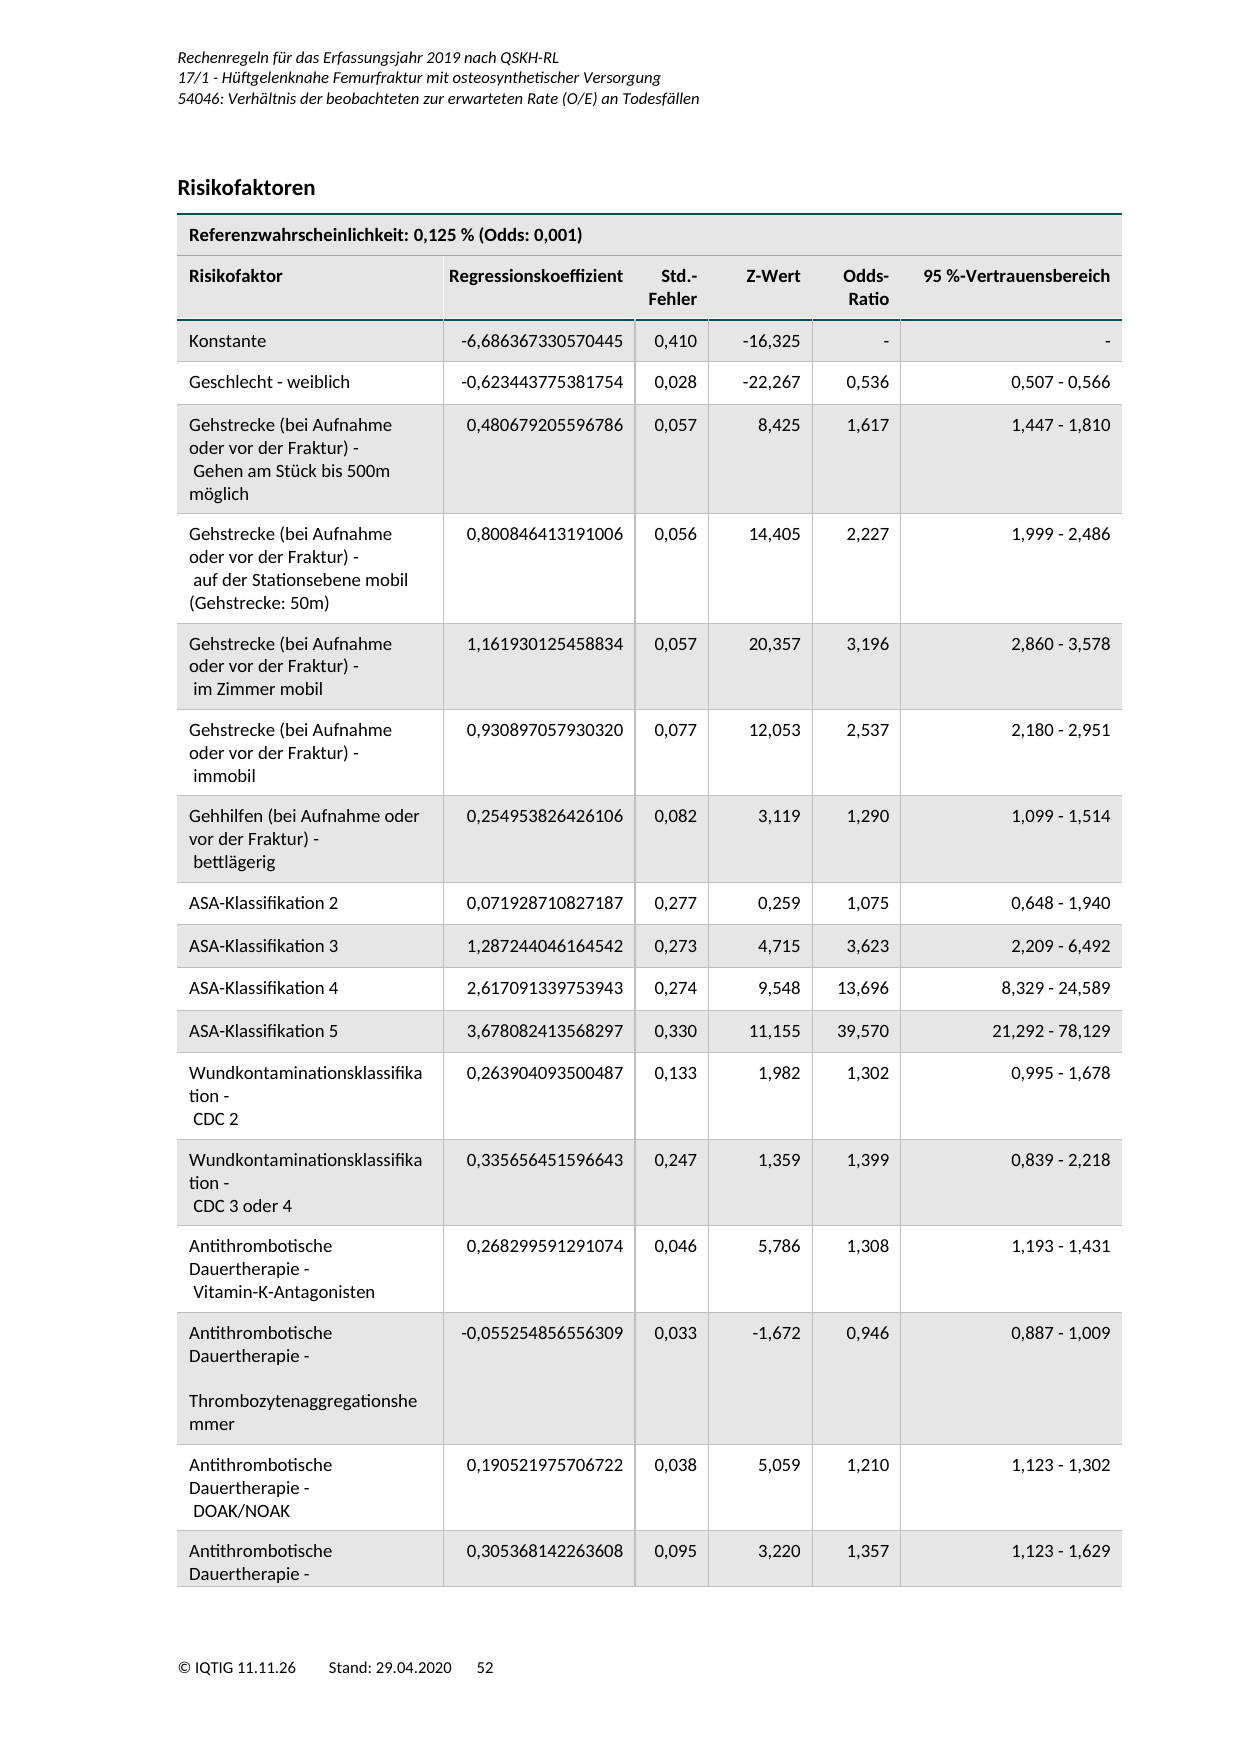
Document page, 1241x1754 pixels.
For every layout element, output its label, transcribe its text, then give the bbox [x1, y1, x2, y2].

table_cell 4,715 [709, 925, 812, 967]
table_cell 5,059 [709, 1445, 812, 1530]
table_cell 0,305368142263608 [444, 1531, 634, 1586]
table_cell 1,617 [813, 405, 900, 513]
table_cell 0,507 - 0,566 [901, 362, 1122, 404]
table_cell Gehstrecke (bei Aufnahme oder vor der Fraktur) - immobil [177, 710, 443, 795]
table_cell 95 %-Vertrauensbereich [901, 256, 1122, 318]
table_cell - [901, 321, 1122, 361]
table_cell 3,623 [813, 925, 900, 967]
table_cell 0,056 [636, 514, 708, 622]
table_cell 1,099 - 1,514 [901, 796, 1122, 882]
table_cell 0,277 [636, 883, 708, 924]
table_cell 3,196 [813, 624, 900, 709]
table_cell 0,274 [636, 968, 708, 1009]
table_cell 2,227 [813, 514, 900, 622]
table_cell Antithrombotische Dauertherapie - Thrombozytenaggregationshemmer [177, 1313, 443, 1444]
table_cell 0,887 - 1,009 [901, 1313, 1122, 1444]
table_cell 0,480679205596786 [444, 405, 634, 513]
table_cell 5,786 [709, 1226, 812, 1312]
table_cell 1,210 [813, 1445, 900, 1530]
text Risikofaktoren [177, 173, 1122, 201]
table_header Referenzwahrscheinlichkeit: 0,125 % (Odds: 0,001) [177, 215, 1122, 255]
table_cell 1,302 [813, 1053, 900, 1139]
table_cell 0,800846413191006 [444, 514, 634, 622]
table_cell 0,335656451596643 [444, 1140, 634, 1225]
table_cell 1,357 [813, 1531, 900, 1586]
table_cell 0,247 [636, 1140, 708, 1225]
table_cell 0,263904093500487 [444, 1053, 634, 1139]
table_cell 0,057 [636, 624, 708, 709]
table_cell 0,095 [636, 1531, 708, 1586]
table_cell 0,046 [636, 1226, 708, 1312]
table_cell -0,055254856556309 [444, 1313, 634, 1444]
table_cell Gehhilfen (bei Aufnahme oder vor der Fraktur) - bettlägerig [177, 796, 443, 882]
table_cell 1,999 - 2,486 [901, 514, 1122, 622]
table_cell Odds- Ratio [812, 256, 901, 318]
table_cell 0,268299591291074 [444, 1226, 634, 1312]
table_cell 0,330 [636, 1011, 708, 1052]
table_cell 39,570 [813, 1011, 900, 1052]
table_cell -1,672 [709, 1313, 812, 1444]
table_cell 8,329 - 24,589 [901, 968, 1122, 1009]
table_cell 0,071928710827187 [444, 883, 634, 924]
table_cell 12,053 [709, 710, 812, 795]
table_cell ASA-Klassifikation 3 [177, 925, 443, 967]
table_cell 3,678082413568297 [444, 1011, 634, 1052]
table_cell 0,082 [636, 796, 708, 882]
table_cell 1,075 [813, 883, 900, 924]
table_cell 0,133 [636, 1053, 708, 1139]
table_cell 11,155 [709, 1011, 812, 1052]
table_cell ASA-Klassifikation 4 [177, 968, 443, 1009]
table_cell -6,686367330570445 [444, 321, 634, 361]
table_cell 2,209 - 6,492 [901, 925, 1122, 967]
table_cell 0,839 - 2,218 [901, 1140, 1122, 1225]
table_cell 1,290 [813, 796, 900, 882]
table_cell 1,123 - 1,629 [901, 1531, 1122, 1586]
table_cell 0,057 [636, 405, 708, 513]
table_cell 2,537 [813, 710, 900, 795]
table_cell Wundkontaminationsklassifikation - CDC 2 [177, 1053, 443, 1139]
table_cell 1,123 - 1,302 [901, 1445, 1122, 1530]
table_cell 0,028 [636, 362, 708, 404]
table_cell 1,161930125458834 [444, 624, 634, 709]
table_cell 1,447 - 1,810 [901, 405, 1122, 513]
table_cell 0,930897057930320 [444, 710, 634, 795]
table_cell 1,982 [709, 1053, 812, 1139]
table_cell 0,410 [636, 321, 708, 361]
table_cell Z-Wert [709, 256, 812, 318]
table_cell 0,033 [636, 1313, 708, 1444]
table_cell 0,038 [636, 1445, 708, 1530]
table_cell 0,536 [813, 362, 900, 404]
table_cell ASA-Klassifikation 5 [177, 1011, 443, 1052]
table_cell 20,357 [709, 624, 812, 709]
table_cell 0,995 - 1,678 [901, 1053, 1122, 1139]
table_cell 0,077 [636, 710, 708, 795]
table_cell Gehstrecke (bei Aufnahme oder vor der Fraktur) - im Zimmer mobil [177, 624, 443, 709]
table_cell 0,259 [709, 883, 812, 924]
table_cell 0,254953826426106 [444, 796, 634, 882]
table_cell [177, 1531, 443, 1586]
table_cell -16,325 [709, 321, 812, 361]
table_cell 2,617091339753943 [444, 968, 634, 1009]
table_cell - [813, 321, 900, 361]
table_cell Gehstrecke (bei Aufnahme oder vor der Fraktur) - auf der Stationsebene mobil (Gehstrecke: 50m) [177, 514, 443, 622]
table_cell 8,425 [709, 405, 812, 513]
table_cell 14,405 [709, 514, 812, 622]
table_cell 1,359 [709, 1140, 812, 1225]
table_cell 1,399 [813, 1140, 900, 1225]
table_cell Gehstrecke (bei Aufnahme oder vor der Fraktur) - Gehen am Stück bis 500m möglich [177, 405, 443, 513]
table_cell -22,267 [709, 362, 812, 404]
table_cell 0,648 - 1,940 [901, 883, 1122, 924]
table_cell Konstante [177, 321, 443, 361]
table_cell Geschlecht - weiblich [177, 362, 443, 404]
table_cell ASA-Klassifikation 2 [177, 883, 443, 924]
table_cell Antithrombotische Dauertherapie - Vitamin-K-Antagonisten [177, 1226, 443, 1312]
table_cell 0,273 [636, 925, 708, 967]
table_cell 0,946 [813, 1313, 900, 1444]
table_cell 3,119 [709, 796, 812, 882]
table_cell Antithrombotische Dauertherapie - DOAK/NOAK [177, 1445, 443, 1530]
table_cell Risikofaktor [177, 256, 443, 318]
table_cell 1,287244046164542 [444, 925, 634, 967]
table_cell Regressionskoeffizient [444, 256, 635, 318]
table_cell Wundkontaminationsklassifikation - CDC 3 oder 4 [177, 1140, 443, 1225]
table_cell 2,860 - 3,578 [901, 624, 1122, 709]
table_cell 2,180 - 2,951 [901, 710, 1122, 795]
table_cell 3,220 [709, 1531, 812, 1586]
table_cell 1,308 [813, 1226, 900, 1312]
table_cell 21,292 - 78,129 [901, 1011, 1122, 1052]
table_cell 0,190521975706722 [444, 1445, 634, 1530]
table_cell 13,696 [813, 968, 900, 1009]
table_cell 9,548 [709, 968, 812, 1009]
table_cell Std.- Fehler [635, 256, 709, 318]
table_cell -0,623443775381754 [444, 362, 634, 404]
table_cell 1,193 - 1,431 [901, 1226, 1122, 1312]
